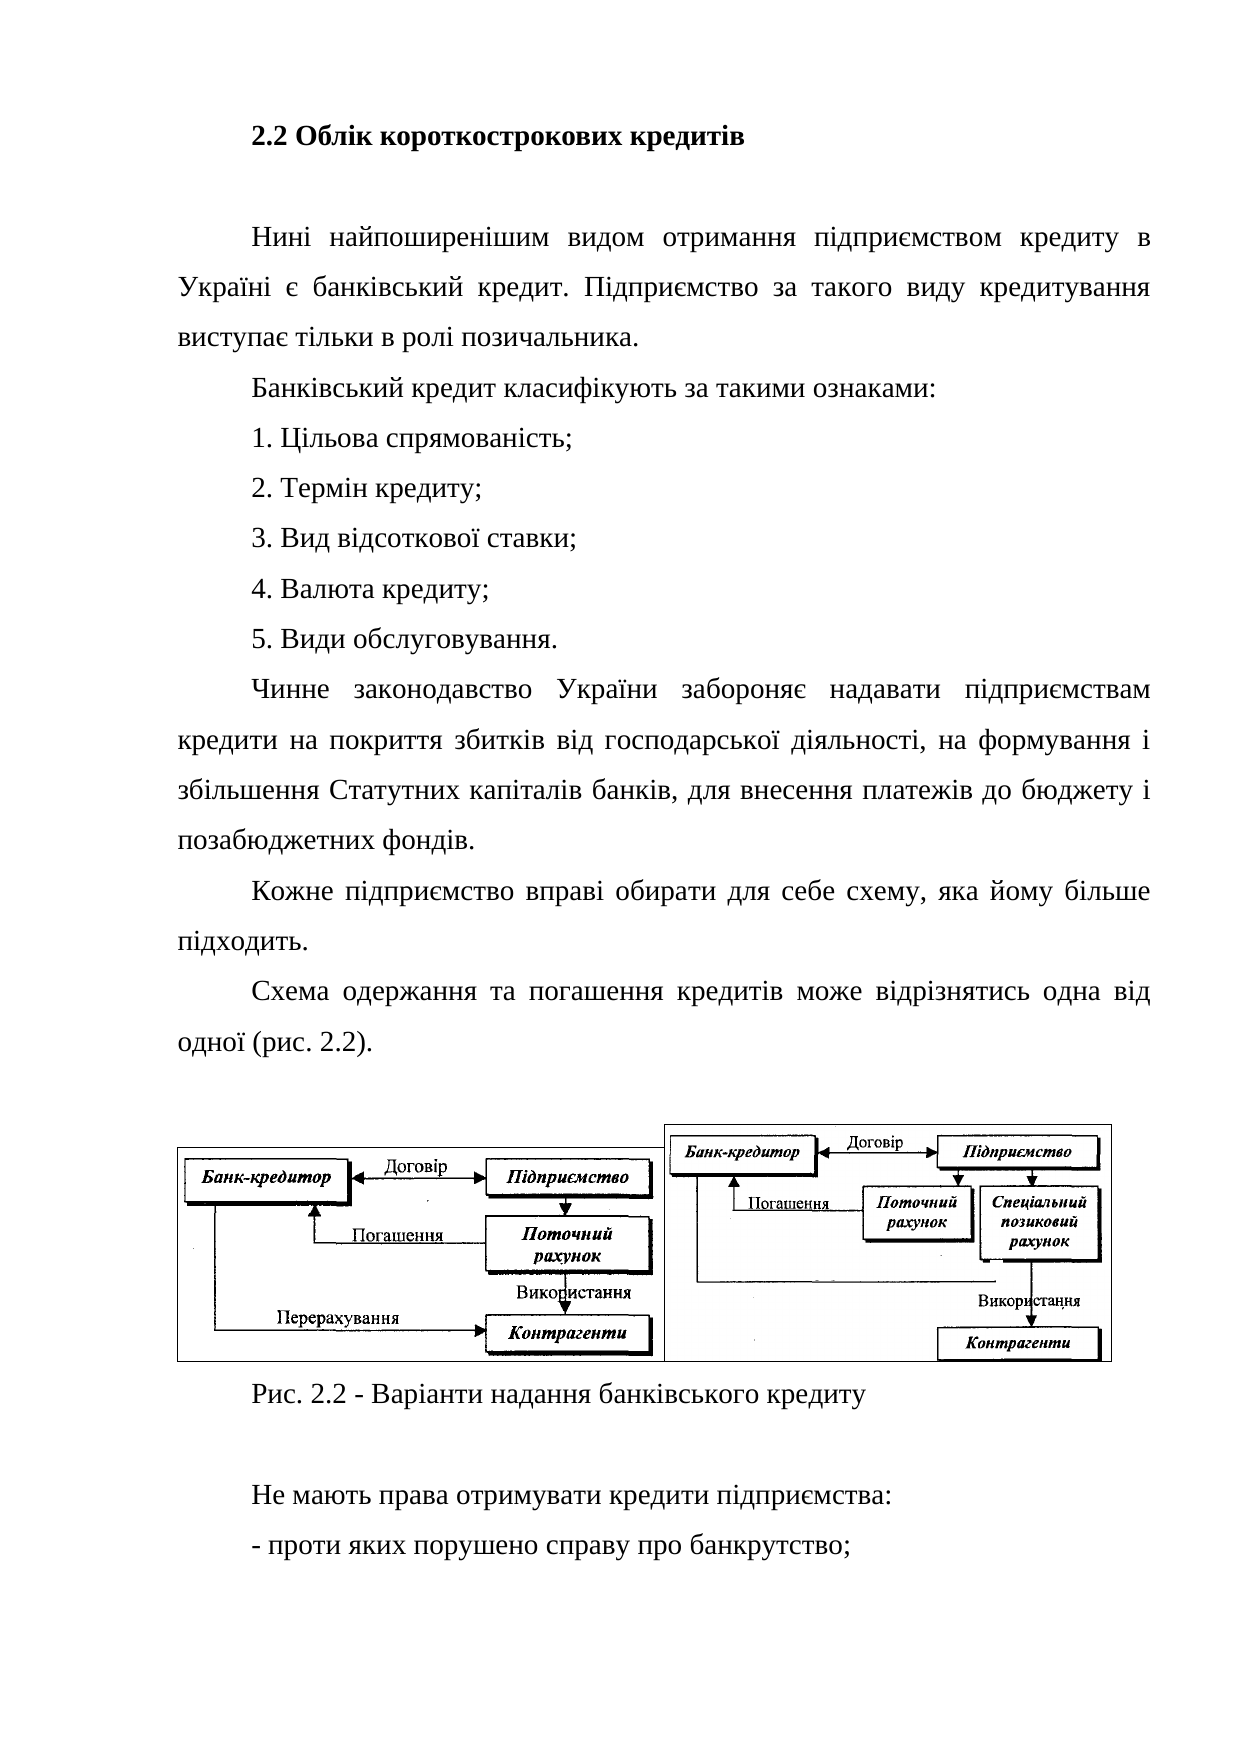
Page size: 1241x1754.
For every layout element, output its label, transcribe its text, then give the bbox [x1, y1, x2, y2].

text Кожне підприємство вправі обирати для себе схему, яка йому більше підходить. [177, 873, 1152, 957]
text Банківський кредит класифікують за такими ознаками: [177, 370, 1152, 403]
text Не мають права отримувати кредити підприємства: [177, 1477, 1152, 1511]
text Схема одержання та погашення кредитів може відрізнятись одна від одної (рис. 2.2). [177, 973, 1152, 1057]
text - проти яких порушено справу про банкрутство; [177, 1527, 1152, 1561]
text Чинне законодавство України забороняє надавати підприємствам кредити на покриття збитків від господарської діяльності, на формування і збільшення Статутних капіталів банків, для внесення платежів до бюджету і позабюджетних фондів. [177, 672, 1152, 856]
text 4. Валюта кредиту; [177, 571, 1152, 604]
text 2. Термін кредиту; [177, 470, 1152, 504]
picture [178, 1148, 664, 1361]
text 5. Види обслуговування. [177, 621, 1152, 655]
text Нині найпоширенішим видом отримання підприємством кредиту в Україні є банківський кредит. Підприємство за такого виду кредитування виступає тільки в ролі позичальника. [177, 219, 1152, 353]
text 1. Цільова спрямованість; [177, 420, 1152, 453]
text 3. Вид відсоткової ставки; [177, 521, 1152, 554]
subtitle 2.2 Облік короткострокових кредитів [177, 118, 1152, 152]
subtitle Рис. 2.2 - Варіанти надання банківського кредиту [177, 1376, 1152, 1410]
picture [665, 1125, 1111, 1361]
